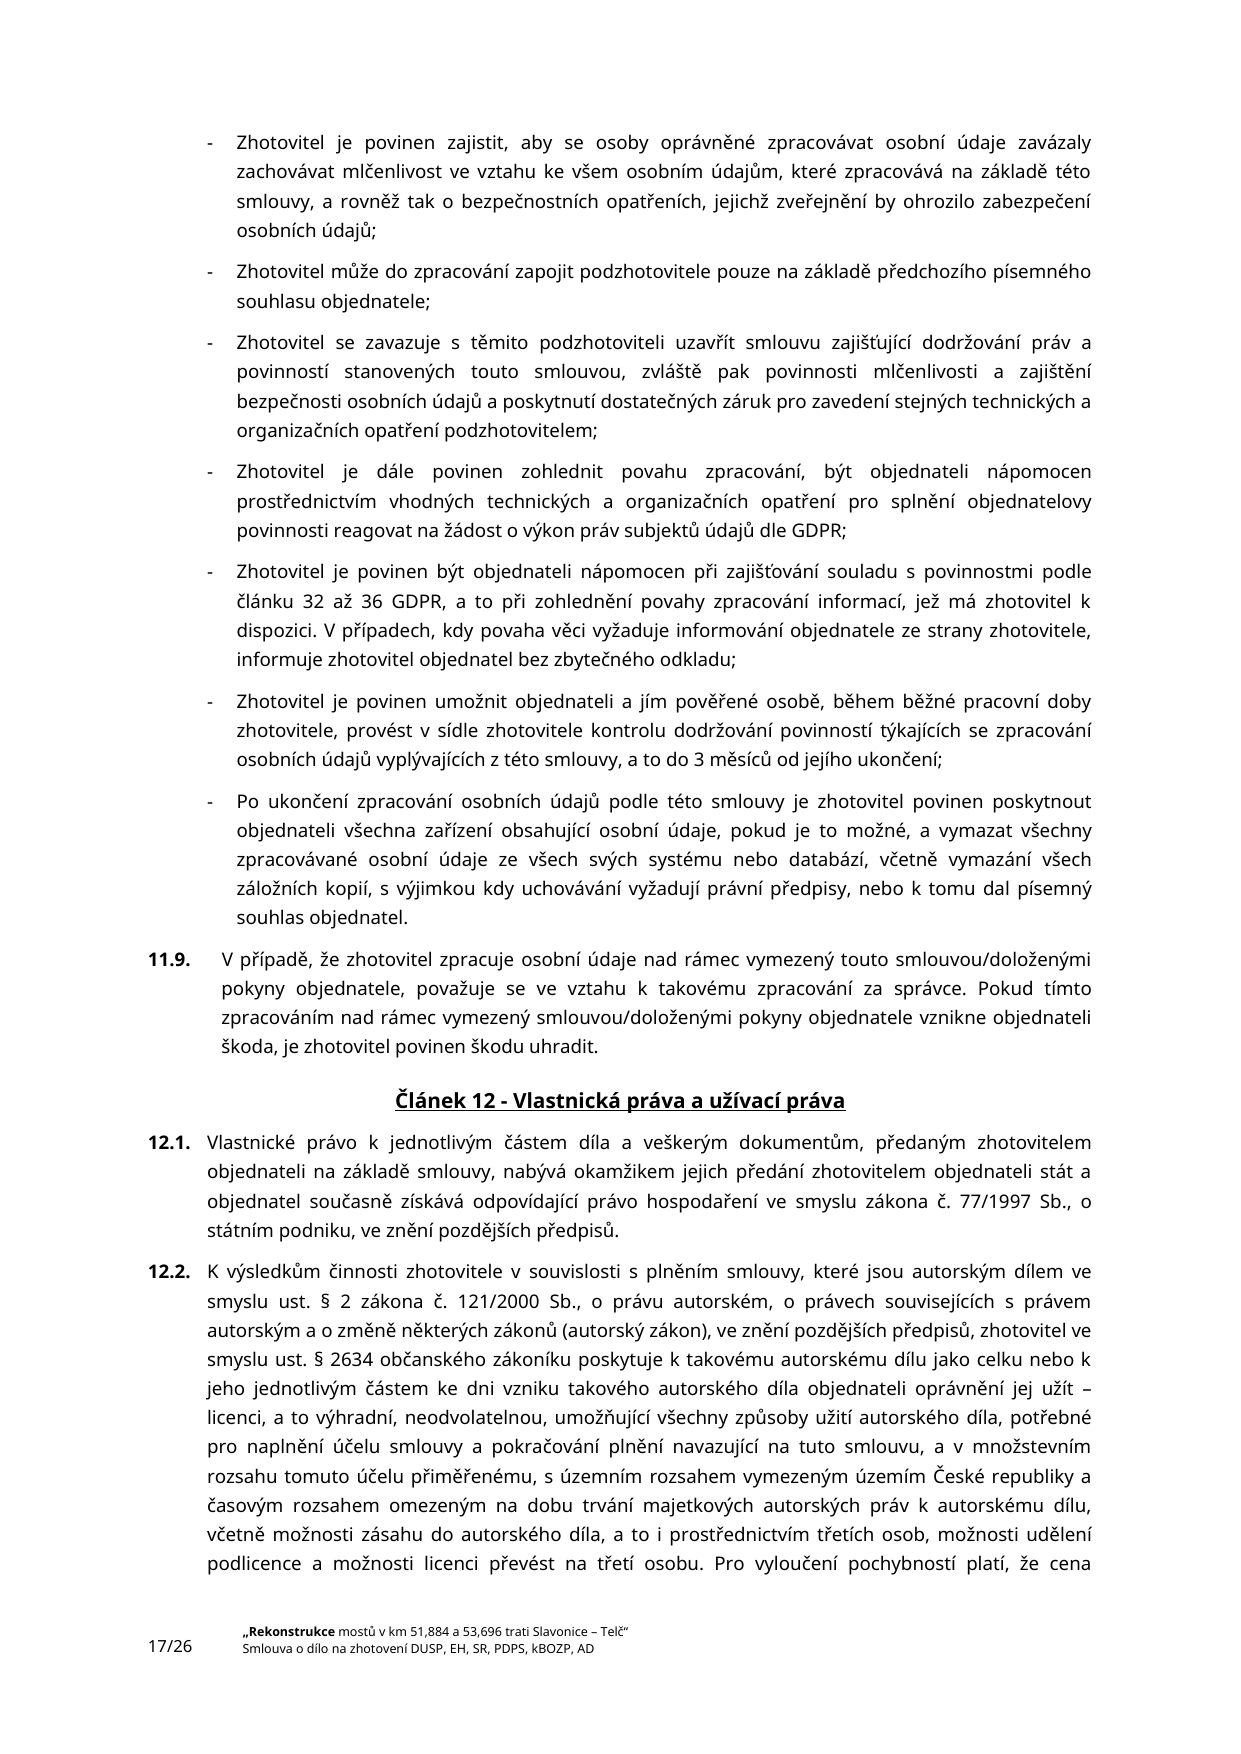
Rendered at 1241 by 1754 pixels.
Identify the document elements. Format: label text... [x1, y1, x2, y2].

text - Zhotovitel může do zpracování zapojit podzhotovitele pouze na základě předchozího písemného souhlasu objednatele; [207, 256, 1092, 314]
text - Zhotovitel je povinen umožnit objednateli a jím pověřené osobě, během běžné pracovní doby zhotovitele, provést v sídle zhotovitele kontrolu dodržování povinností týkajících se zpracování osobních údajů vyplývajících z této smlouvy, a to do 3 měsíců od jejího ukončení; [207, 685, 1092, 772]
text - Zhotovitel je dále povinen zohlednit povahu zpracování, být objednateli nápomocen prostřednictvím vhodných technických a organizačních opatření pro splnění objednatelovy povinnosti reagovat na žádost o výkon práv subjektů údajů dle GDPR; [207, 456, 1092, 543]
text 12.1. Vlastnické právo k jednotlivým částem díla a veškerým dokumentům, předaným zhotovitelem objednateli na základě smlouvy, nabývá okamžikem jejich předání zhotovitelem objednateli stát a objednatel současně získává odpovídající právo hospodaření ve smyslu zákona č. 77/1997 Sb., o státním podniku, ve znění pozdějších předpisů. [148, 1126, 1092, 1243]
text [148, 1256, 1092, 1576]
text - Po ukončení zpracování osobních údajů podle této smlouvy je zhotovitel povinen poskytnout objednateli všechna zařízení obsahující osobní údaje, pokud je to možné, a vymazat všechny zpracovávané osobní údaje ze všech svých systému nebo databází, včetně vymazání všech záložních kopií, s výjimkou kdy uchovávání vyžadují právní předpisy, nebo k tomu dal písemný souhlas objednatel. [207, 785, 1092, 931]
text - Zhotovitel je povinen být objednateli nápomocen při zajišťování souladu s povinnostmi podle článku 32 až 36 GDPR, a to při zohlednění povahy zpracování informací, jež má zhotovitel k dispozici. V případech, kdy povaha věci vyžaduje informování objednatele ze strany zhotovitele, informuje zhotovitel objednatel bez zbytečného odkladu; [207, 556, 1092, 672]
text - Zhotovitel se zavazuje s těmito podzhotoviteli uzavřít smlouvu zajišťující dodržování práv a povinností stanovených touto smlouvou, zvláště pak povinnosti mlčenlivosti a zajištění bezpečnosti osobních údajů a poskytnutí dostatečných záruk pro zavedení stejných technických a organizačních opatření podzhotovitelem; [207, 326, 1092, 443]
text 11.9. V případě, že zhotovitel zpracuje osobní údaje nad rámec vymezený touto smlouvou/doloženými pokyny objednatele, považuje se ve vztahu k takovému zpracování za správce. Pokud tímto zpracováním nad rámec vymezený smlouvou/doloženými pokyny objednatele vznikne objednateli škoda, je zhotovitel povinen škodu uhradit. [148, 943, 1092, 1060]
subtitle Článek 12 - Vlastnická práva a užívací práva [148, 1085, 1092, 1114]
text - Zhotovitel je povinen zajistit, aby se osoby oprávněné zpracovávat osobní údaje zavázaly zachovávat mlčenlivost ve vztahu ke všem osobním údajům, které zpracovává na základě této smlouvy, a rovněž tak o bezpečnostních opatřeních, jejichž zveřejnění by ohrozilo zabezpečení osobních údajů; [207, 126, 1092, 243]
